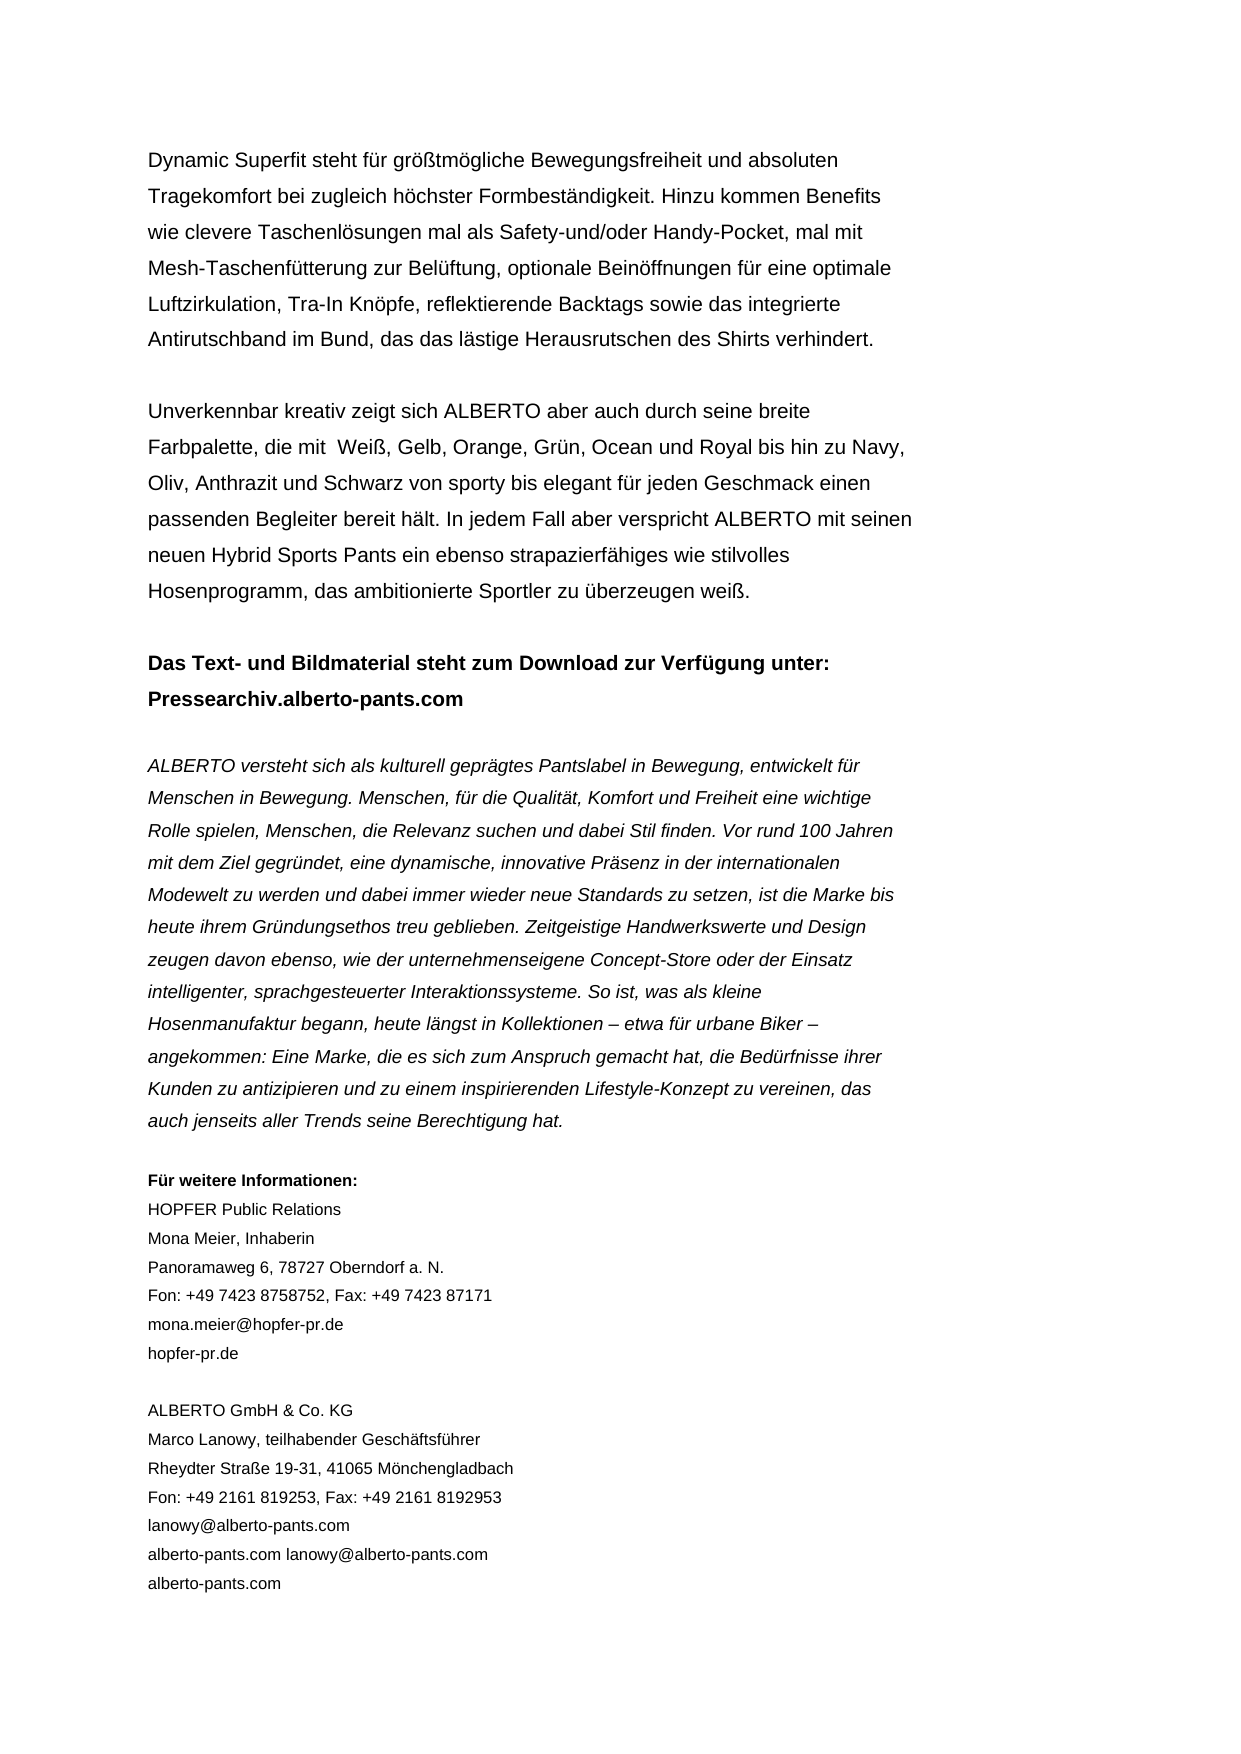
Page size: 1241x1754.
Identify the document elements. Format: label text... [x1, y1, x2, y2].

text Fon: +49 7423 8758752, Fax: +49 7423 87171 [148, 1286, 1172, 1305]
text ALBERTO versteht sich als kulturell geprägtes Pantslabel in Bewegung, entwickelt für Menschen in Bewegung. Menschen, für die Qualität, Komfort und Freiheit eine wichtige Rolle spielen, Menschen, die Relevanz suchen und dabei Stil finden. Vor rund 100 Jahren mit dem Ziel gegründet, eine dynamische, innovative Präsenz in der internationalen Modewelt zu werden und dabei immer wieder neue Standards zu setzen, ist die Marke bis heute ihrem Gründungsethos treu geblieben. Zeitgeistige Handwerkswerte und Design zeugen davon ebenso, wie der unternehmenseigene Concept-Store oder der Einsatz intelligenter, sprachgesteuerter Interaktionssysteme. So ist, was als kleine Hosenmanufaktur begann, heute längst in Kollektionen – etwa für urbane Biker – angekommen: Eine Marke, die es sich zum Anspruch gemacht hat, die Bedürfnisse ihrer Kunden zu antizipieren und zu einem inspirierenden Lifestyle-Konzept zu vereinen, das auch jenseits aller Trends seine Berechtigung hat. [148, 755, 915, 1132]
text ALBERTO GmbH & Co. KG [148, 1401, 1172, 1420]
text Fon: +49 2161 819253, Fax: +49 2161 8192953 [148, 1487, 1172, 1507]
text Panoramaweg 6, 78727 Oberndorf a. N. [148, 1257, 1093, 1277]
text Unverkennbar kreativ zeigt sich ALBERTO aber auch durch seine breite Farbpalette, die mit Weiß, Gelb, Orange, Grün, Ocean und Royal bis hin zu Navy, Oliv, Anthrazit und Schwarz von sporty bis elegant für jeden Geschmack einen passenden Begleiter bereit hält. In jedem Fall aber verspricht ALBERTO mit seinen neuen Hybrid Sports Pants ein ebenso strapazierfähiges wie stilvolles Hosenprogramm, das ambitionierte Sportler zu überzeugen weiß. [148, 399, 916, 603]
text lanowy@alberto-pants.com [148, 1516, 1172, 1535]
text Für weitere Informationen: [148, 1171, 1093, 1190]
text Rheydter Straße 19-31, 41065 Mönchengladbach [148, 1459, 1172, 1478]
text Marco Lanowy, teilhabender Geschäftsführer [148, 1430, 1172, 1449]
text Pressearchiv.alberto-pants.com [148, 687, 916, 711]
text Das Text- und Bildmaterial steht zum Download zur Verfügung unter: [148, 651, 916, 675]
text Mona Meier, Inhaberin [148, 1229, 1211, 1248]
text hopfer-pr.de [148, 1344, 1172, 1363]
text mona.meier@hopfer-pr.de [148, 1315, 1172, 1334]
text alberto-pants.com lanowy@alberto-pants.com [148, 1545, 1172, 1564]
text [148, 148, 916, 351]
text HOPFER Public Relations [148, 1200, 1093, 1219]
text alberto-pants.com [148, 1574, 1172, 1593]
